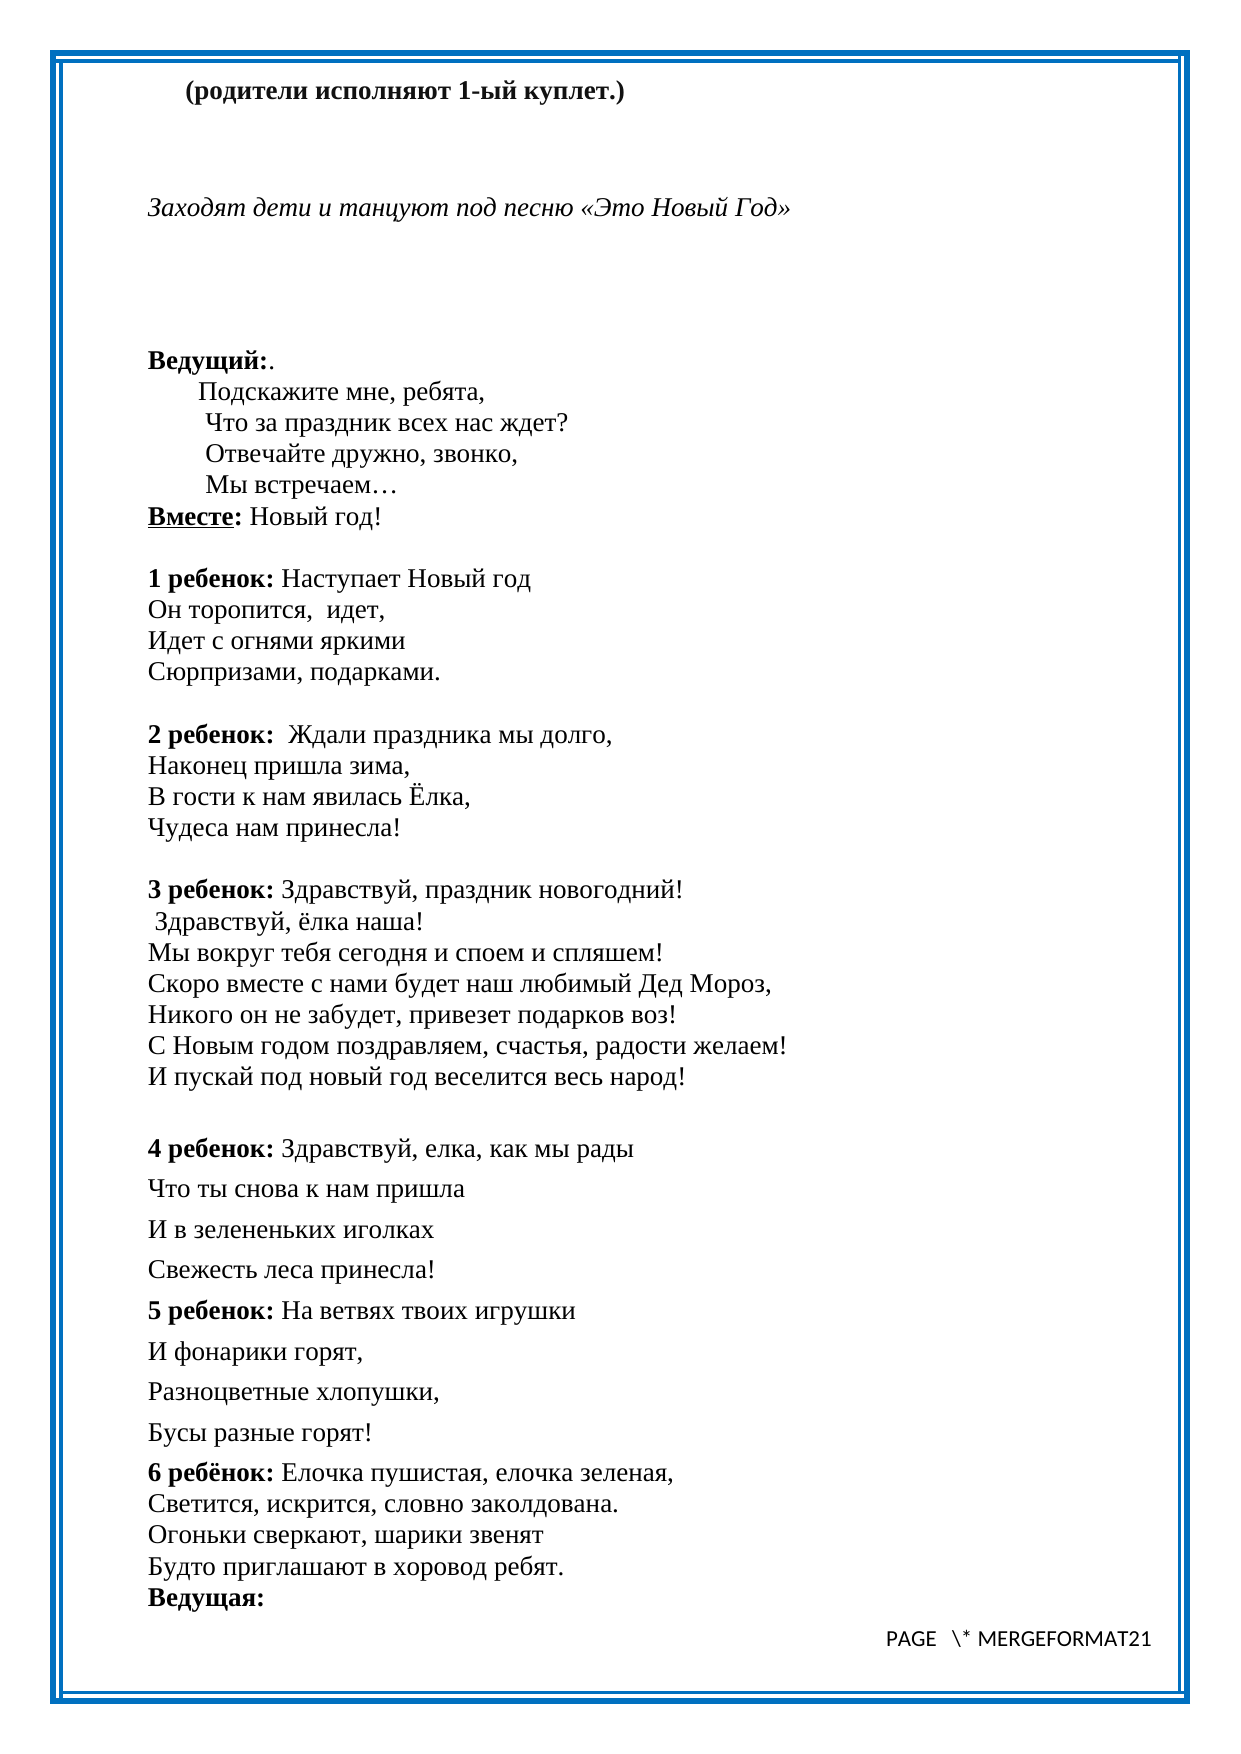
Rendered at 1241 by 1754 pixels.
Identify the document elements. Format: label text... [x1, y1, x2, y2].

text Он торопится, идет, [148, 593, 1152, 624]
text Вместе: Новый год! [148, 500, 1152, 531]
text Сюрпризами, подарками. [148, 656, 1152, 687]
text Заходят дети и танцуют под песню «Это Новый Год» [148, 191, 1152, 251]
text (родители исполняют 1-ый куплет.) [148, 74, 1152, 105]
text Свежесть леса принесла! [148, 1254, 1152, 1285]
text Мы вокруг тебя сегодня и споем и спляшем! Скоро вместе с нами будет наш любимый Дед Мороз, Никого он не забудет, привезет подарков воз! С Новым годом поздравляем, счастья, радости желаем! И пускай под новый год веселится весь народ! [148, 936, 1152, 1092]
text Ведущая: [148, 1581, 1152, 1612]
text И фонарики горят, [148, 1335, 1152, 1366]
text Ведущий:. [148, 344, 1152, 375]
text 5 ребенок: На ветвях твоих игрушки [148, 1294, 1152, 1325]
text Чудеса нам принесла! [148, 811, 1152, 842]
text Что за праздник всех нас ждет? [148, 406, 1152, 437]
text Отвечайте дружно, звонко, [148, 437, 1152, 469]
text Подскажите мне, ребята, [103, 375, 1152, 406]
text 4 ребенок: Здравствуй, елка, как мы рады [148, 1132, 1152, 1163]
text Наконец пришла зима, [148, 749, 1152, 780]
text Идет с огнями яркими [148, 624, 1152, 656]
text 3 ребенок: Здравствуй, праздник новогодний! [148, 873, 1152, 905]
text Разноцветные хлопушки, [148, 1375, 1152, 1406]
text Бусы разные горят! [148, 1416, 1152, 1447]
text Здравствуй, ёлка наша! [148, 905, 1152, 936]
text В гости к нам явилась Ёлка, [148, 780, 1152, 811]
text Мы встречаем… [148, 469, 1152, 500]
text 1 ребенок: Наступает Новый год [148, 562, 1152, 593]
text Светится, искрится, словно заколдована. [148, 1487, 1152, 1518]
text 2 ребенок: Ждали праздника мы долго, [148, 718, 1152, 749]
text И в зелененьких иголках [148, 1213, 1152, 1244]
text 6 ребёнок: Елочка пушистая, елочка зеленая, [148, 1456, 1152, 1487]
text Что ты снова к нам пришла [148, 1173, 1152, 1204]
text Огоньки сверкают, шарики звенят [148, 1518, 1152, 1550]
text Будто приглашают в хоровод ребят. [148, 1550, 1152, 1581]
